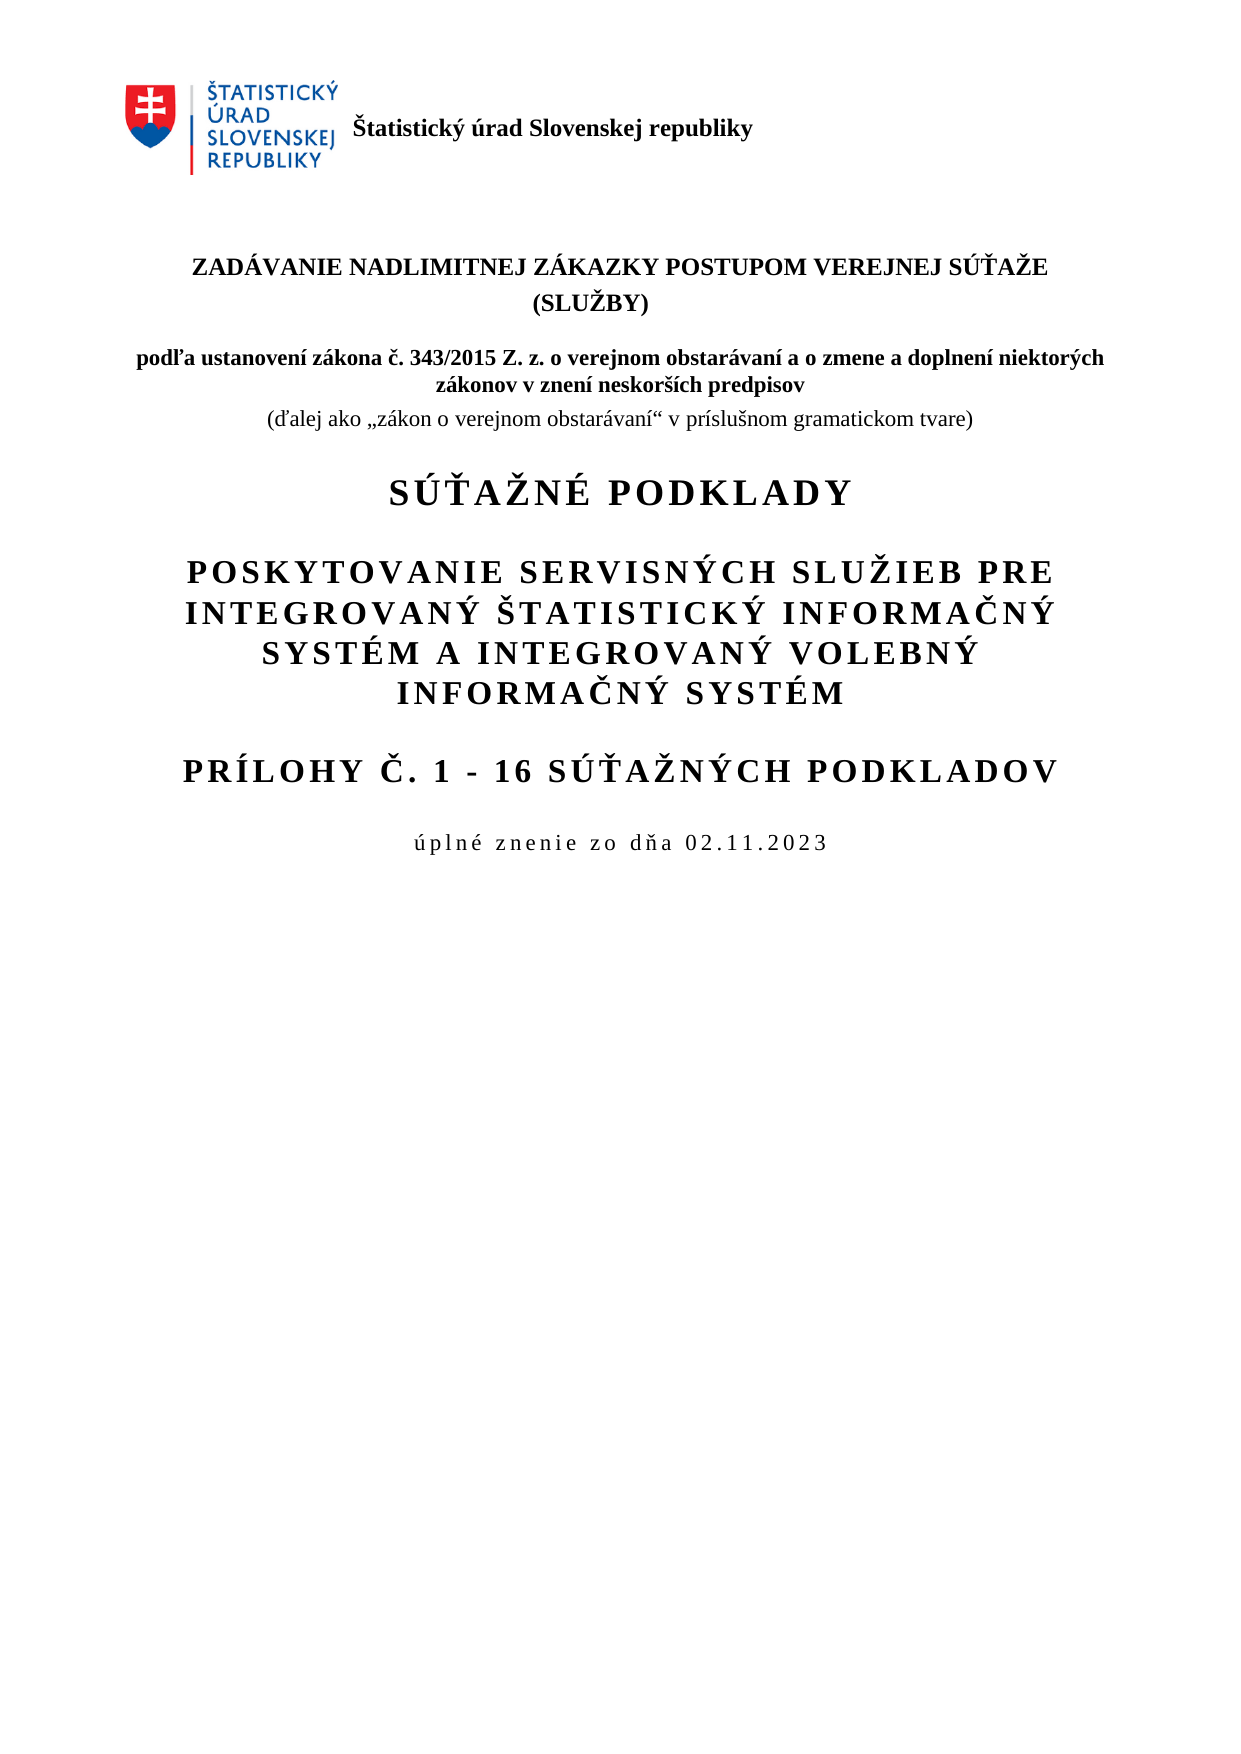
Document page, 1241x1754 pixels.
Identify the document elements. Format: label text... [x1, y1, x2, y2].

text POSKYTOVANIE SERVISNÝCH SLUŽIEB PRE INTEGROVANÝ ŠTATISTICKÝ INFORMAČNÝ SYSTÉM A INTEGROVANÝ VOLEBNÝ INFORMAČNÝ SYSTÉM [118, 553, 1122, 712]
text (ďalej ako „zákon o verejnom obstarávaní“ v príslušnom gramatickom tvare) [118, 405, 1122, 431]
picture [125, 80, 338, 175]
text PRÍLOHY Č. 1 - 16 SÚŤAŽNÝCH PODKLADOV [118, 751, 1122, 789]
text ZADÁVANIE NADLIMITNEJ ZÁKAZKY POSTUPOM VEREJNEJ SÚŤAŽE [118, 252, 1122, 281]
text úplné znenie zo dňa 02.11.2023 [118, 829, 1122, 855]
text (SLUŽBY) [118, 288, 1122, 317]
text SÚŤAŽNÉ PODKLADY [118, 470, 1122, 513]
text podľa ustanovení zákona č. 343/2015 Z. z. o verejnom obstarávaní a o zmene a doplnení niektorých zákonov v znení neskorších predpisov [118, 343, 1122, 397]
